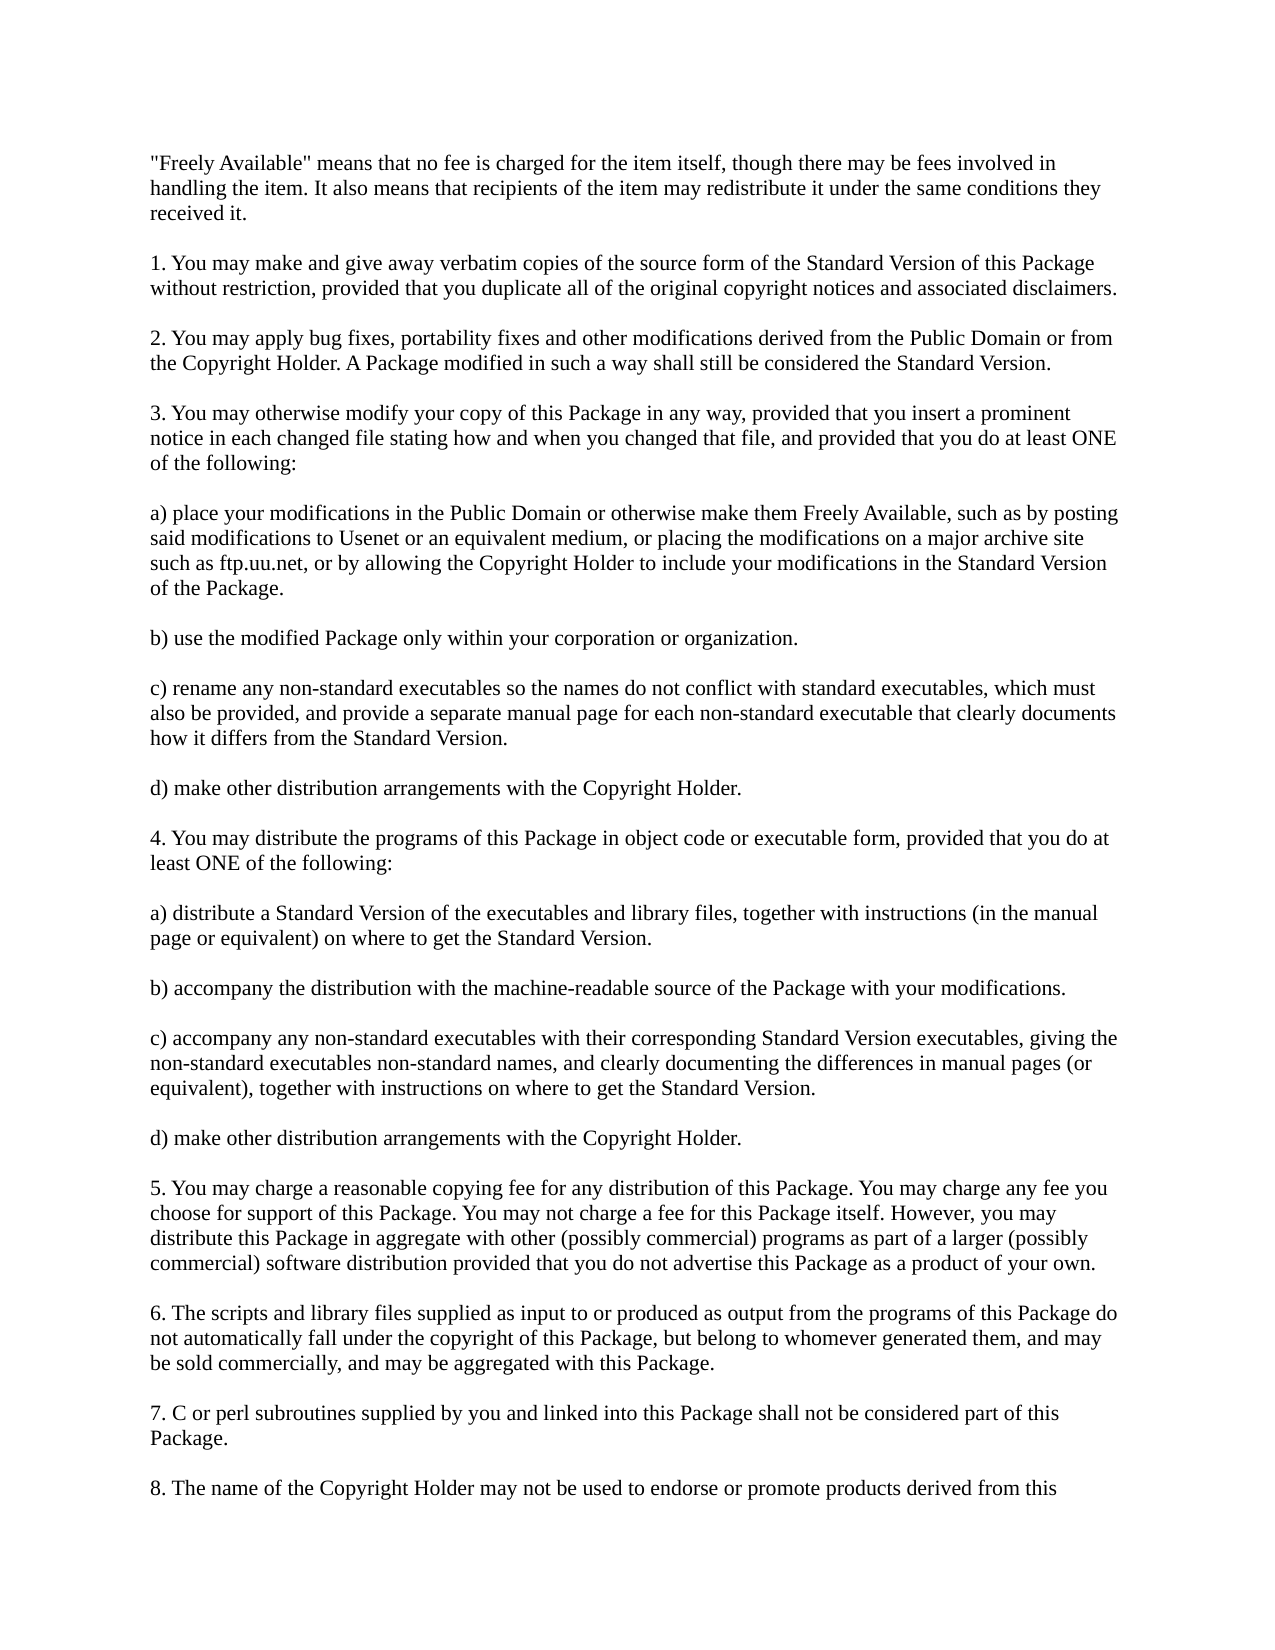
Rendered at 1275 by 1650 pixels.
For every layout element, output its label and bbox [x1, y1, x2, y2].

text [150, 150, 1125, 1500]
